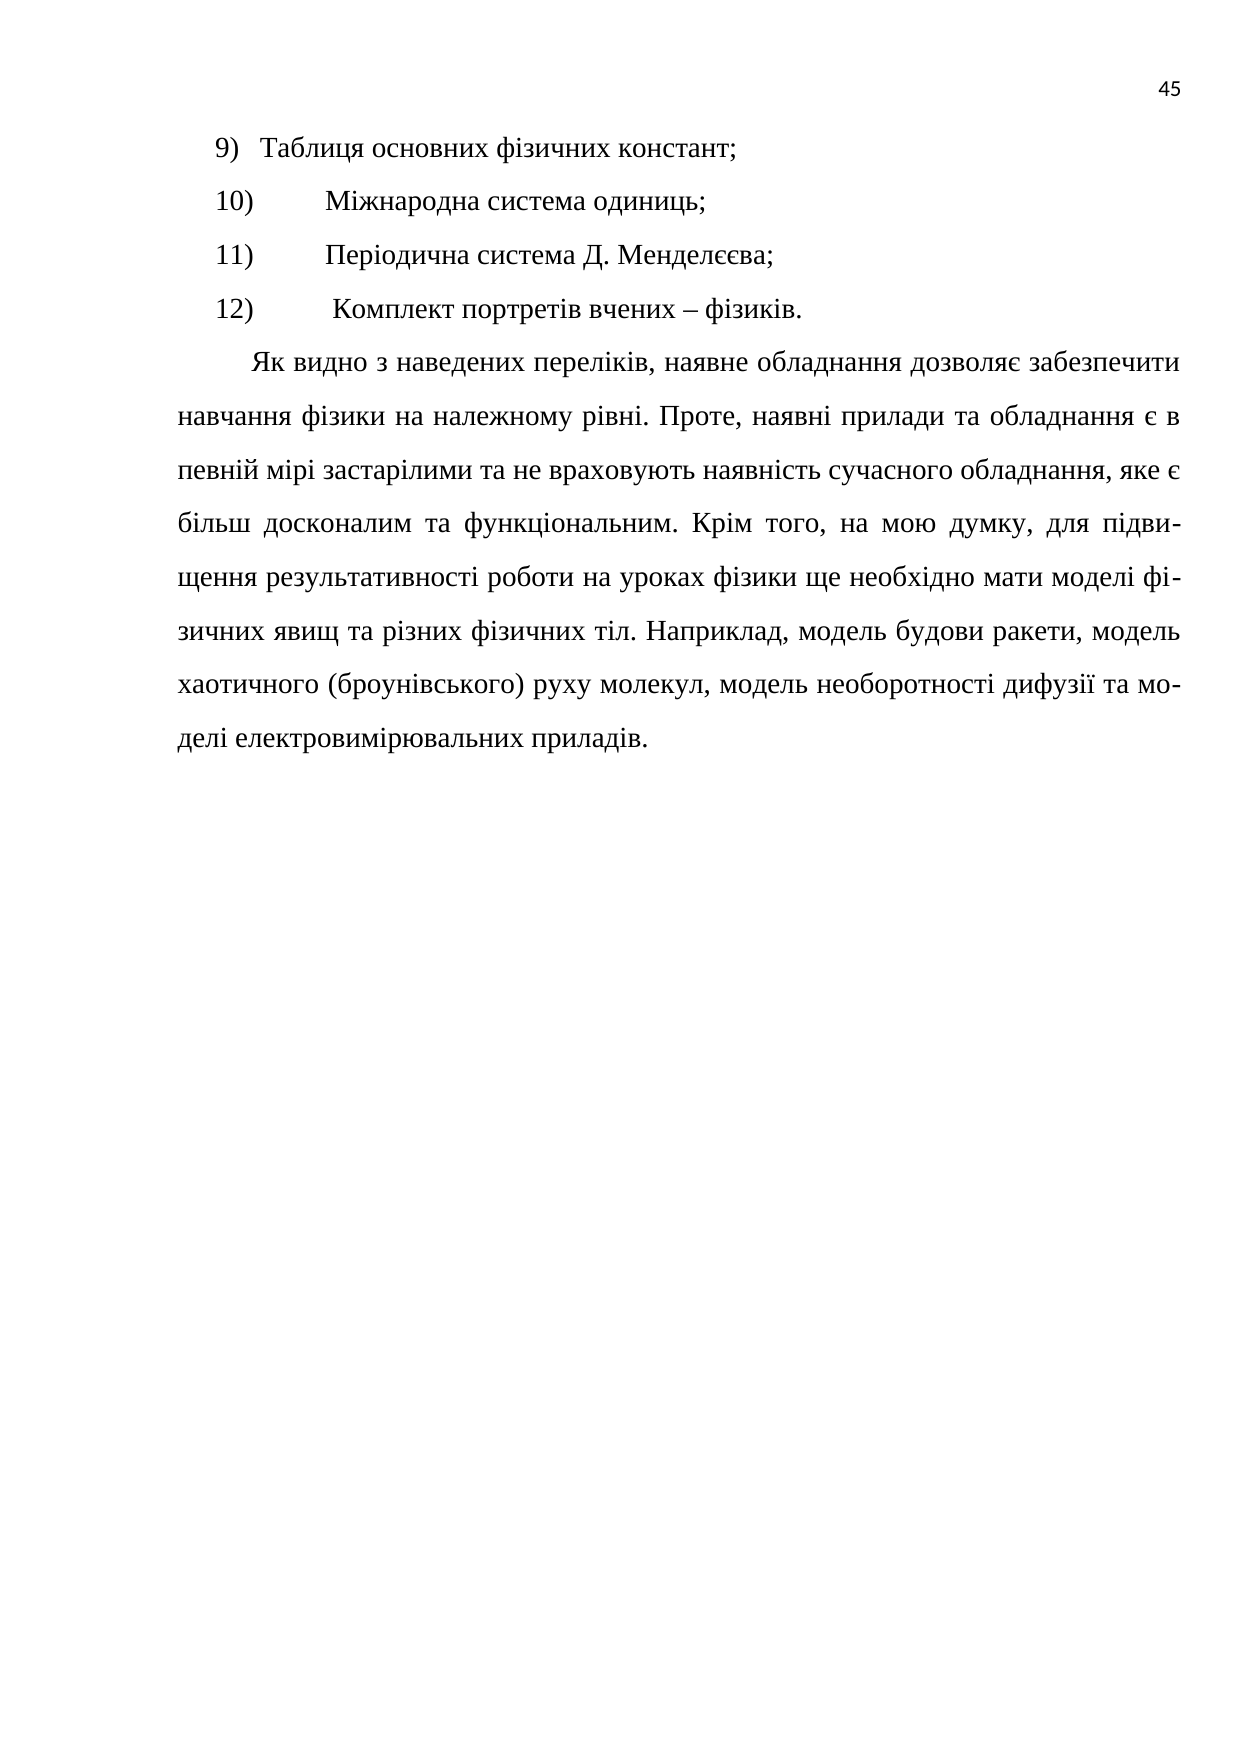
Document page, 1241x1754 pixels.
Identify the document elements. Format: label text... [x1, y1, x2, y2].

text Як видно з наведених переліків, наявне обладнання дозволяє забезпечити навчання фізики на належному рівні. Проте, наявні прилади та обладнання є в певній мірі застарілими та не враховують наявність сучасного обладнання, яке є більш досконалим та функціональним. Крім того, на мою думку, для підвищення результативності роботи на уроках фізики ще необхідно мати моделі фізичних явищ та різних фізичних тіл. Наприклад, модель будови ракети, модель хаотичного (броунівського) руху молекул, модель необоротності дифузії та моделі електровимірювальних приладів. [177, 344, 1181, 753]
list Міжнародна система одиниць; [215, 183, 1181, 217]
list Комплект портретів вчених – фізиків. [215, 291, 1181, 324]
list Таблиця основних фізичних констант; [215, 130, 1181, 163]
list Періодична система Д. Менделєєва; [215, 237, 1181, 271]
